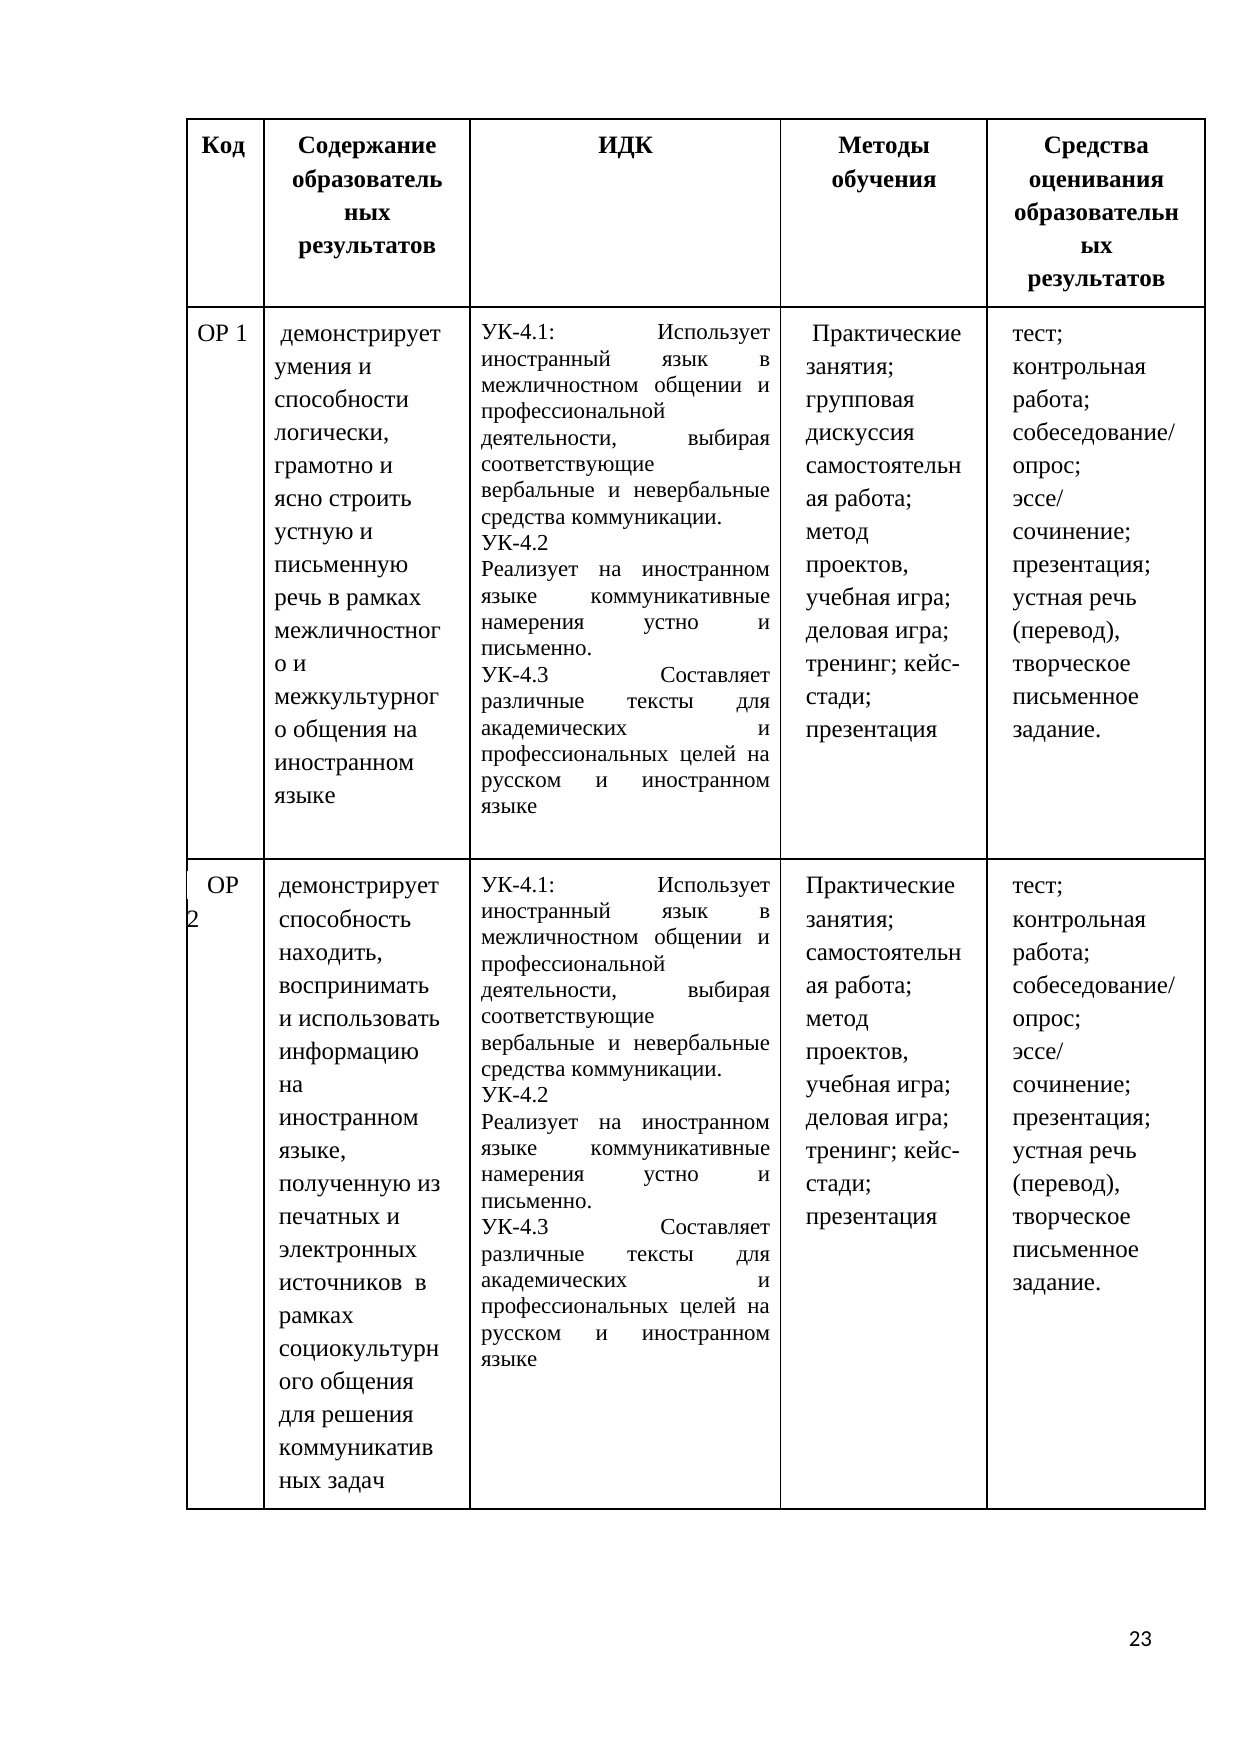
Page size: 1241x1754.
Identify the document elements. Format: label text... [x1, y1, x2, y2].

table_cell УК-4.1: Использует иностранный язык в межличностном общении и профессиональной деятельности, выбирая соответствующие вербальные и невербальные средства коммуникации. УК-4.2 Реализует на иностранном языке коммуникативные намерения устно и письменно. УК-4.3 Составляет различные тексты для академических и профессиональных целей на русском и иностранном языке [471, 308, 780, 858]
table_header ИДК [471, 120, 780, 306]
table_cell демонстрирует умения и способности логически, грамотно и ясно строить устную и письменную речь в рамках межличностного и межкультурного общения на иностранном языке [265, 308, 469, 858]
table_cell тест; контрольная работа; собеседование/опрос; эссе/сочинение; презентация; устная речь (перевод), творческое письменное задание. [988, 308, 1204, 858]
table_cell Практические занятия; групповая дискуссия самостоятельная работа; метод проектов, учебная игра; деловая игра; тренинг; кейс-стади; презентация [781, 308, 986, 858]
table_cell демонстрирует способность находить, воспринимать и использовать информацию на иностранном языке, полученную из печатных и электронных источников в рамках социокультурного общения для решения коммуникативных задач [265, 860, 469, 1508]
table_header Средства оценивания образовательных результатов [988, 120, 1204, 306]
table_header Код [188, 120, 263, 306]
table_header Содержание образовательных результатов [265, 120, 469, 306]
table_cell тест; контрольная работа; собеседование/опрос; эссе/сочинение; презентация; устная речь (перевод), творческое письменное задание. [988, 860, 1204, 1508]
table_cell УК-4.1: Использует иностранный язык в межличностном общении и профессиональной деятельности, выбирая соответствующие вербальные и невербальные средства коммуникации. УК-4.2 Реализует на иностранном языке коммуникативные намерения устно и письменно. УК-4.3 Составляет различные тексты для академических и профессиональных целей на русском и иностранном языке [471, 860, 780, 1508]
table_cell ОР 1 [188, 308, 263, 858]
table_header Методы обучения [781, 120, 986, 306]
table_cell Практические занятия; самостоятельная работа; метод проектов, учебная игра; деловая игра; тренинг; кейс-стади; презентация [781, 860, 986, 1508]
table_cell ОР 2 [188, 860, 263, 1508]
